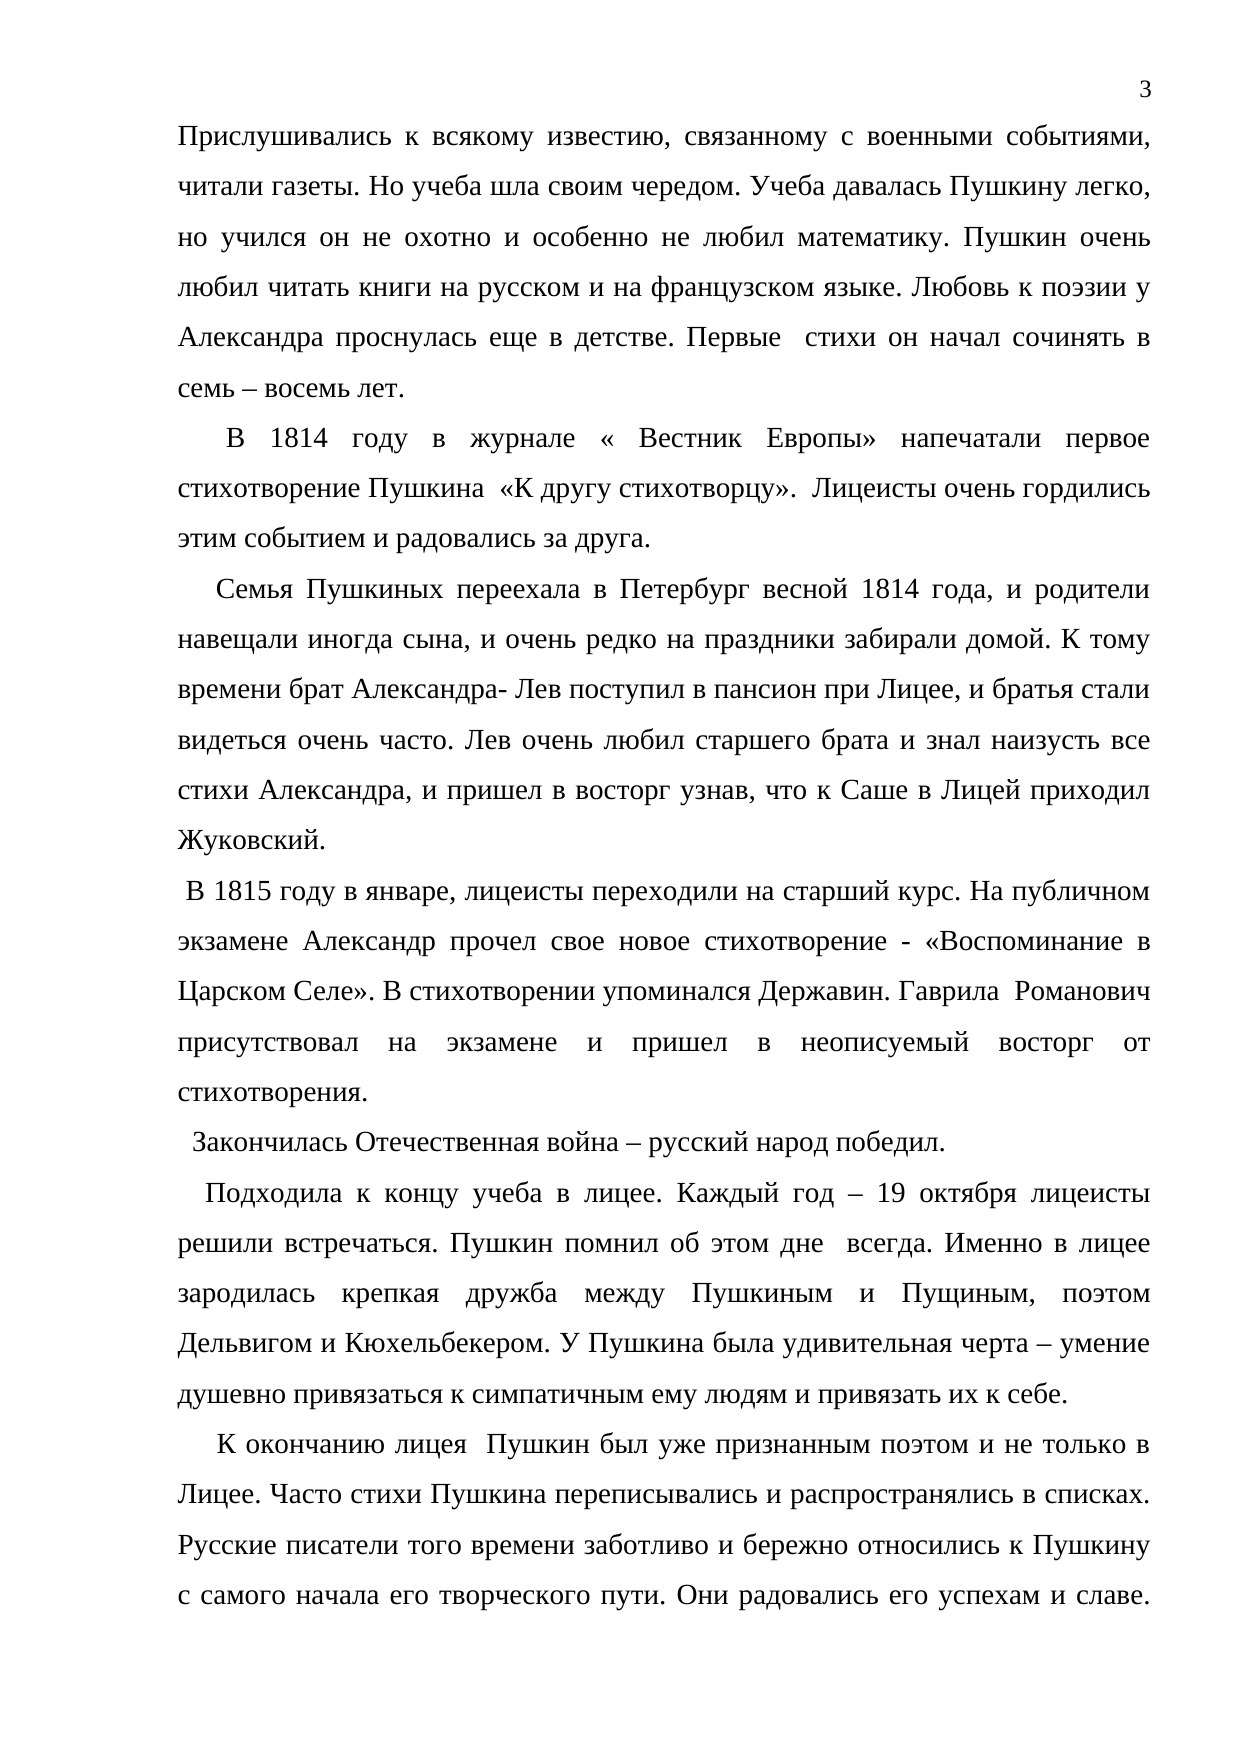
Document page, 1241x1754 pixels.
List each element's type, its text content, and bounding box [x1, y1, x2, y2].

text Семья Пушкиных переехала в Петербург весной 1814 года, и родители навещали иногда сына, и очень редко на праздники забирали домой. К тому времени брат Александра- Лев поступил в пансион при Лицее, и братья стали видеться очень часто. Лев очень любил старшего брата и знал наизусть все стихи Александра, и пришел в восторг узнав, что к Саше в Лицей приходил Жуковский. [177, 571, 1152, 856]
text В 1815 году в январе, лицеисты переходили на старший курс. На публичном экзамене Александр прочел свое новое стихотворение - «Воспоминание в Царском Селе». В стихотворении упоминался Державин. Гаврила Романович присутствовал на экзамене и пришел в неописуемый восторг от стихотворения. [177, 873, 1152, 1108]
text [177, 118, 1152, 403]
text Закончилась Отечественная война – русский народ победил. [177, 1124, 1152, 1158]
text Подходила к концу учеба в лицее. Каждый год – 19 октября лицеисты решили встречаться. Пушкин помнил об этом дне всегда. Именно в лицее зародилась крепкая дружба между Пушкиным и Пущиным, поэтом Дельвигом и Кюхельбекером. У Пушкина была удивительная черта – умение душевно привязаться к симпатичным ему людям и привязать их к себе. [177, 1175, 1152, 1409]
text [177, 1426, 1152, 1611]
text В 1814 году в журнале « Вестник Европы» напечатали первое стихотворение Пушкина «К другу стихотворцу». Лицеисты очень гордились этим событием и радовались за друга. [177, 420, 1152, 554]
